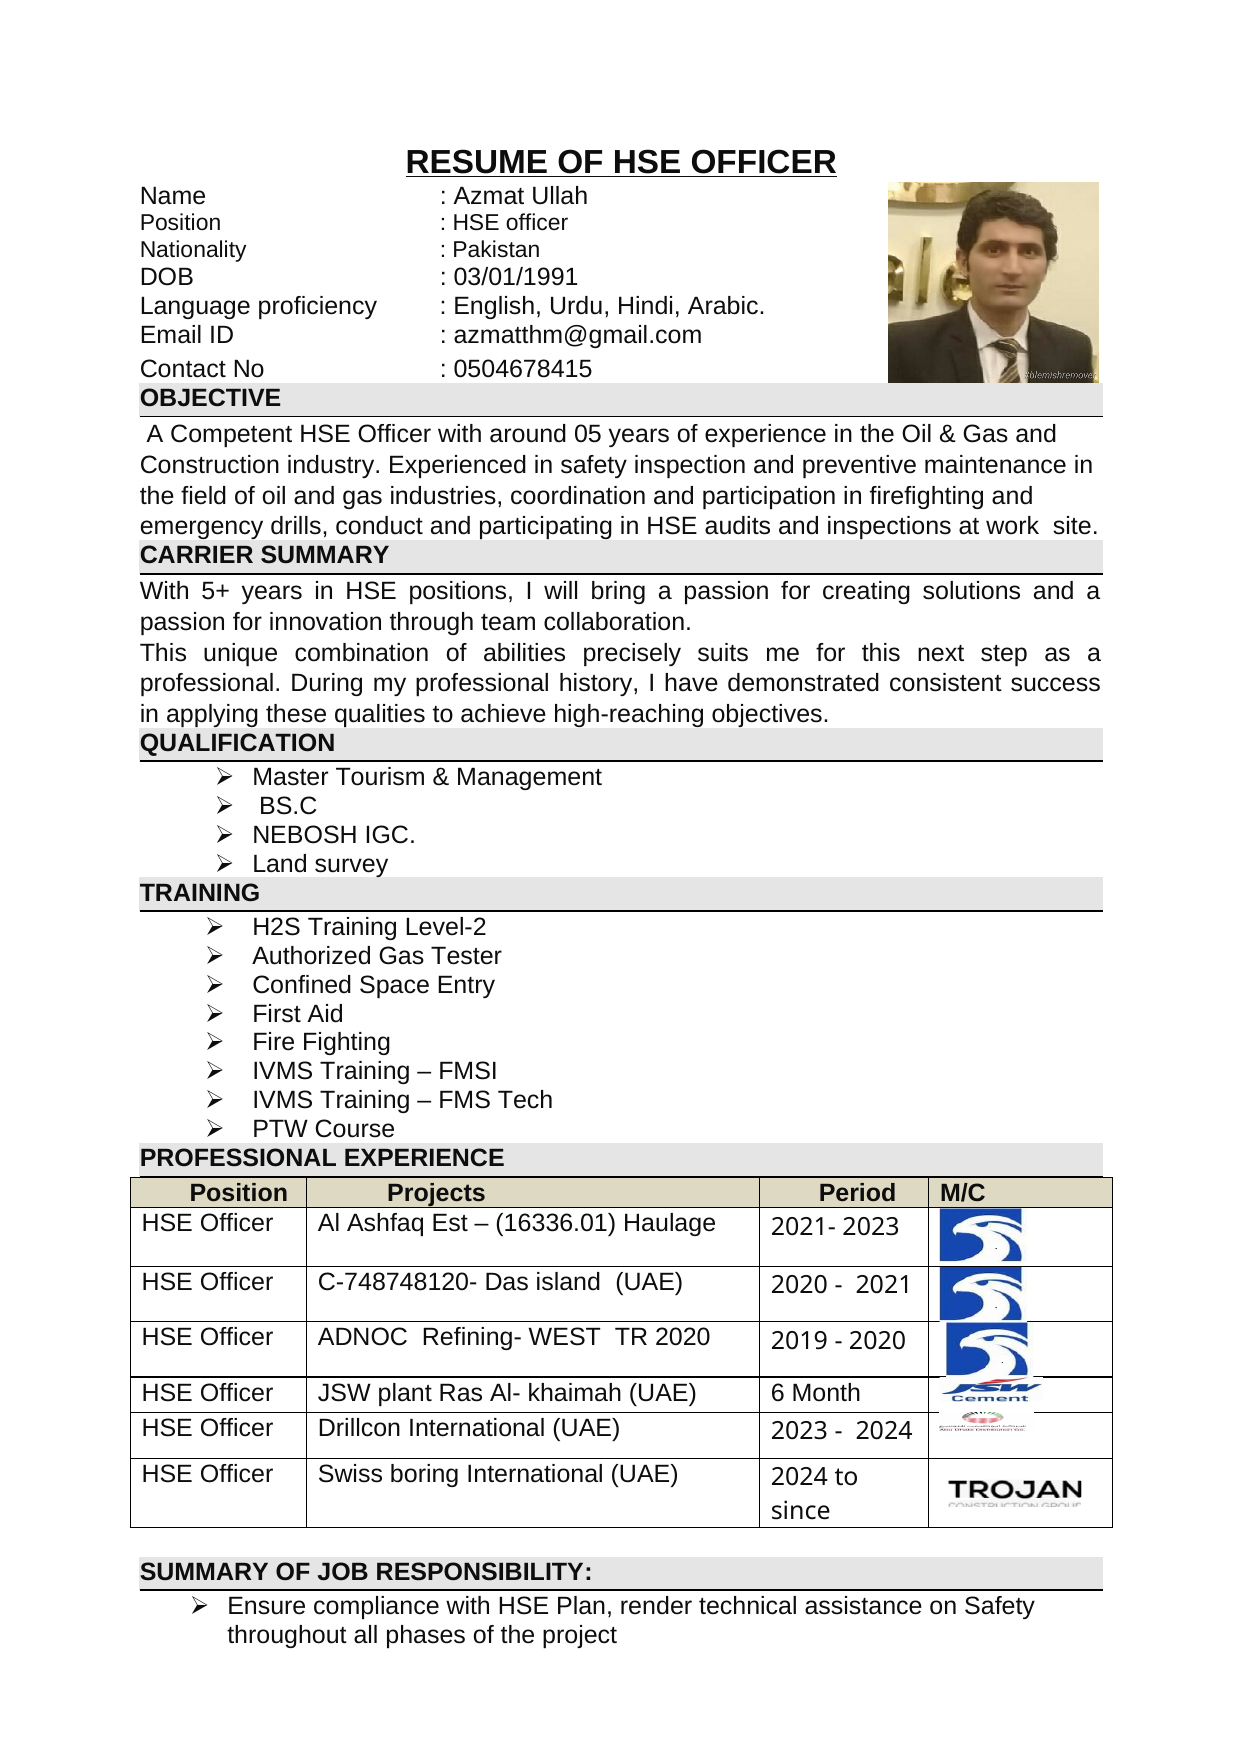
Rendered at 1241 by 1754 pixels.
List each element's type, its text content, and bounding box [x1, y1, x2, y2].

table_cell HSE Officer [131, 1413, 306, 1458]
text OBJECTIVE [139, 383, 1103, 417]
list Ensure compliance with HSE Plan, render technical assistance on Safety throughout all phases of the project [189, 1591, 1103, 1649]
table_header M/C [929, 1178, 1112, 1207]
table_cell [929, 1322, 946, 1376]
list Master Tourism & Management [214, 762, 1103, 791]
text A Competent HSE Officer with around 05 years of experience in the Oil & Gas and Construction industry. Experienced in safety inspection and preventive maintenance in the field of oil and gas industries, coordination and participation in firefighting and emergency drills, conduct and participating in HSE audits and inspections at work site. [139, 417, 1103, 540]
list IVMS Training – FMS Tech [214, 1085, 1103, 1114]
table_cell 2024 to since [760, 1459, 928, 1527]
table_cell 2023 - 2024 [760, 1413, 928, 1458]
table_cell Drillcon International (UAE) [307, 1413, 759, 1458]
table_cell Swiss boring International (UAE) [307, 1459, 759, 1527]
text QUALIFICATION [139, 728, 1103, 762]
list Land survey [214, 849, 1103, 877]
table_cell [1028, 1267, 1112, 1321]
table_cell JSW plant Ras Al- khaimah (UAE) [307, 1378, 759, 1412]
table_cell HSE Officer [131, 1208, 306, 1266]
text TRAINING [139, 877, 1103, 912]
table_cell [929, 1459, 1112, 1527]
table_cell 2019 - 2020 [760, 1322, 928, 1376]
subtitle Email ID : azmatthm@gmail.com [139, 319, 888, 348]
table_cell HSE Officer [131, 1322, 306, 1376]
subtitle Language proficiency : English, Urdu, Hindi, Arabic. [139, 291, 888, 319]
table_cell HSE Officer [131, 1459, 306, 1527]
picture [939, 1267, 1043, 1402]
table_cell ADNOC Refining- WEST TR 2020 [307, 1322, 759, 1376]
subtitle Nationality : Pakistan [139, 236, 888, 262]
text With 5+ years in HSE positions, I will bring a passion for creating solutions and a passion for innovation through team collaboration. [139, 574, 1103, 636]
list IVMS Training – FMSI [214, 1056, 1103, 1085]
list NEBOSH IGC. [214, 820, 1103, 849]
text CARRIER SUMMARY [139, 540, 1103, 574]
table_cell HSE Officer [131, 1267, 306, 1321]
text Contact No : 0504678415 [139, 354, 888, 383]
table_header Projects [307, 1178, 759, 1207]
text SUMMARY OF JOB RESPONSIBILITY: [139, 1557, 1103, 1591]
text PROFESSIONAL EXPERIENCE [139, 1143, 1103, 1177]
table_cell [929, 1267, 939, 1321]
picture [939, 1208, 1028, 1263]
subtitle Position : HSE officer [139, 209, 888, 236]
table_cell 2020 - 2021 [760, 1267, 928, 1321]
table_cell Al Ashfaq Est – (16336.01) Haulage [307, 1208, 759, 1266]
picture [939, 1412, 1034, 1433]
table_cell 2021- 2023 [760, 1208, 928, 1266]
list PTW Course [214, 1114, 1103, 1143]
table_cell [929, 1413, 1112, 1458]
subtitle DOB : 03/01/1991 [139, 262, 888, 291]
list Fire Fighting [214, 1027, 1103, 1056]
table_cell [929, 1378, 1112, 1412]
table_cell [1034, 1322, 1112, 1376]
list BS.C [214, 791, 1103, 820]
table_header Period [760, 1178, 928, 1207]
text RESUME OF HSE OFFICER [139, 142, 1103, 181]
subtitle Name : Azmat Ullah [139, 181, 1103, 209]
list First Aid [214, 998, 1103, 1027]
table_cell [929, 1208, 1112, 1266]
list H2S Training Level-2 [214, 912, 1103, 941]
list Confined Space Entry [214, 970, 1103, 998]
text This unique combination of abilities precisely suits me for this next step as a professional. During my professional history, I have demonstrated consistent success in applying these qualities to achieve high-reaching objectives. [139, 636, 1103, 728]
picture [888, 182, 1099, 383]
list Authorized Gas Tester [214, 941, 1103, 970]
table_header Position [131, 1178, 306, 1207]
table_cell C-748748120- Das island (UAE) [307, 1267, 759, 1321]
table_cell HSE Officer [131, 1378, 306, 1412]
table_cell 6 Month [760, 1378, 928, 1412]
